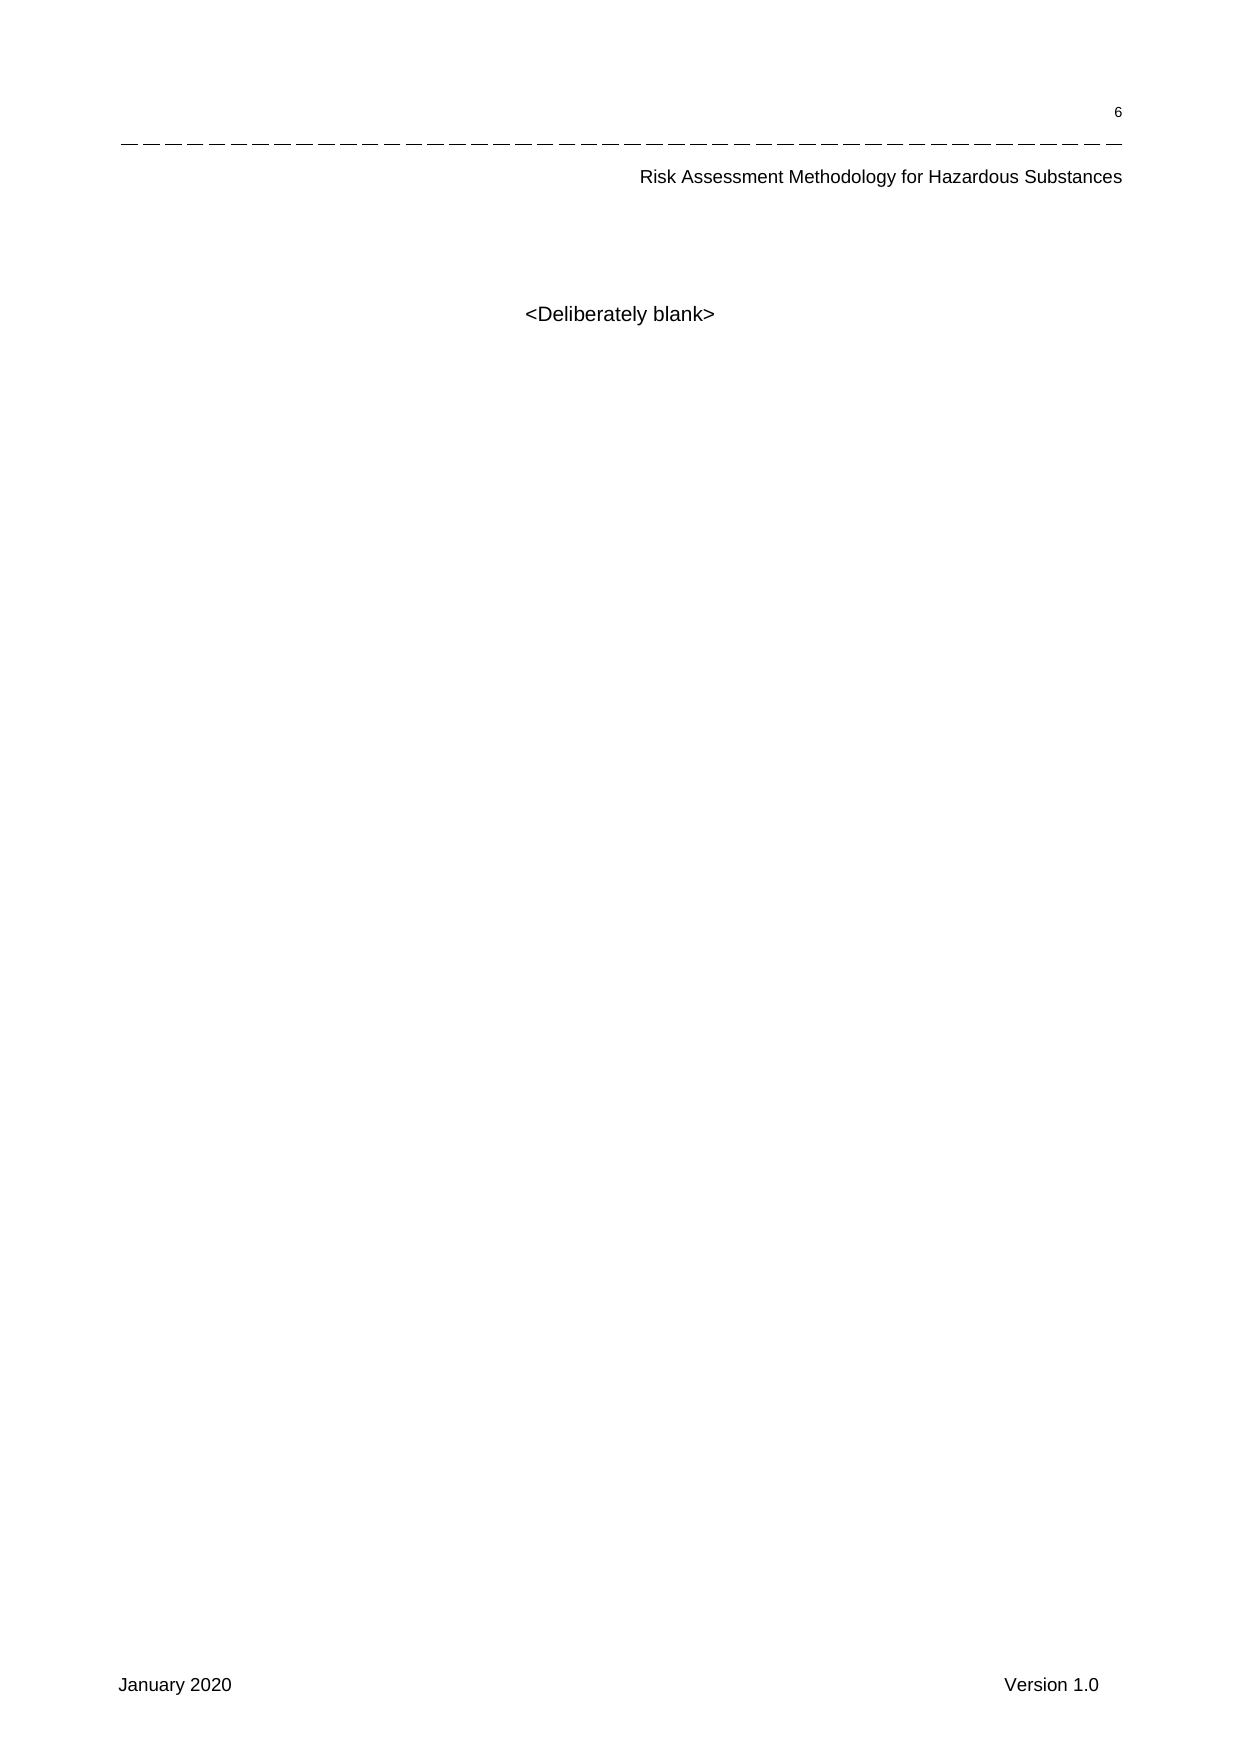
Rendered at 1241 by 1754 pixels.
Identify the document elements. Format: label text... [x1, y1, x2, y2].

text <Deliberately blank> [118, 293, 1122, 329]
